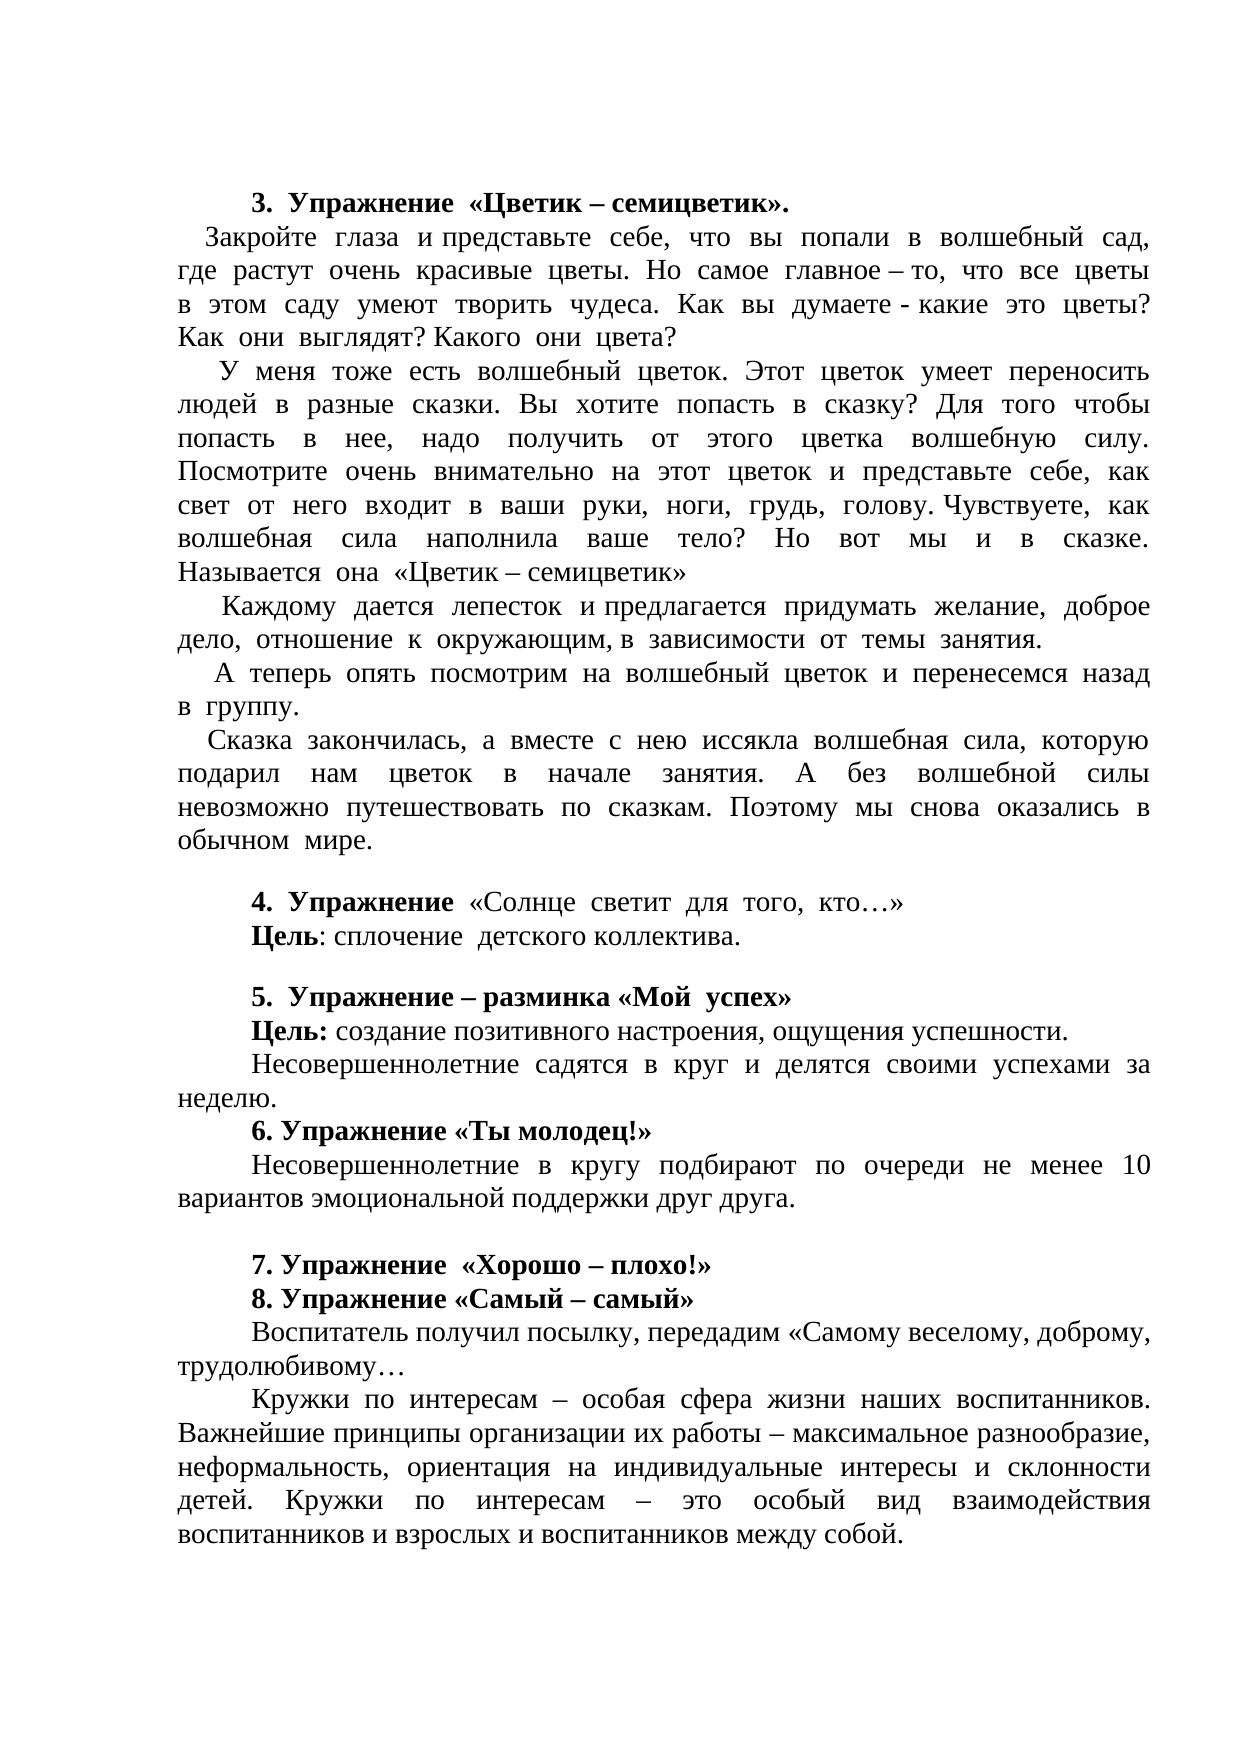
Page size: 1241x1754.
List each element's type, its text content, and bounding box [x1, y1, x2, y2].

text Цель: сплочение детского коллектива. [177, 918, 1152, 951]
text Воспитатель получил посылку, передадим «Самому веселому, доброму, трудолюбивому… [177, 1314, 1152, 1382]
text 7. Упражнение «Хорошо – плохо!» [177, 1247, 1152, 1281]
text Каждому дается лепесток и предлагается придумать желание, доброе дело, отношение к окружающим, в зависимости от темы занятия. [177, 588, 1152, 655]
text А теперь опять посмотрим на волшебный цветок и перенесемся назад в группу. [177, 655, 1152, 722]
text Несовершеннолетние садятся в круг и делятся своими успехами за неделю. [177, 1046, 1152, 1113]
text 5. Упражнение – разминка «Мой успех» [177, 979, 1152, 1013]
text 3. Упражнение «Цветик – семицветик». [177, 185, 1152, 219]
text Сказка закончилась, а вместе с нею иссякла волшебная сила, которую подарил нам цветок в начале занятия. А без волшебной силы невозможно путешествовать по сказкам. Поэтому мы снова оказались в обычном мире. [177, 722, 1152, 856]
text 8. Упражнение «Самый – самый» [177, 1281, 1152, 1314]
text 4. Упражнение «Солнце светит для того, кто…» [177, 884, 1152, 918]
text У меня тоже есть волшебный цветок. Этот цветок умеет переносить людей в разные сказки. Вы хотите попасть в сказку? Для того чтобы попасть в нее, надо получить от этого цветка волшебную силу. Посмотрите очень внимательно на этот цветок и представьте себе, как свет от него входит в ваши руки, ноги, грудь, голову. Чувствуете, как волшебная сила наполнила ваше тело? Но вот мы и в сказке. Называется она «Цветик – семицветик» [177, 353, 1152, 588]
text Кружки по интересам – особая сфера жизни наших воспитанников. Важнейшие принципы организации их работы – максимальное разнообразие, неформальность, ориентация на индивидуальные интересы и склонности детей. Кружки по интересам – это особый вид взаимодействия воспитанников и взрослых и воспитанников между собой. [177, 1382, 1152, 1549]
text Несовершеннолетние в кругу подбирают по очереди не менее 10 вариантов эмоциональной поддержки друг друга. [177, 1147, 1152, 1214]
text Закройте глаза и представьте себе, что вы попали в волшебный сад, где растут очень красивые цветы. Но самое главное – то, что все цветы в этом саду умеют творить чудеса. Как вы думаете - какие это цветы? Как они выглядят? Какого они цвета? [177, 219, 1152, 353]
text Цель: создание позитивного настроения, ощущения успешности. [177, 1013, 1152, 1046]
text 6. Упражнение «Ты молодец!» [177, 1113, 1152, 1147]
